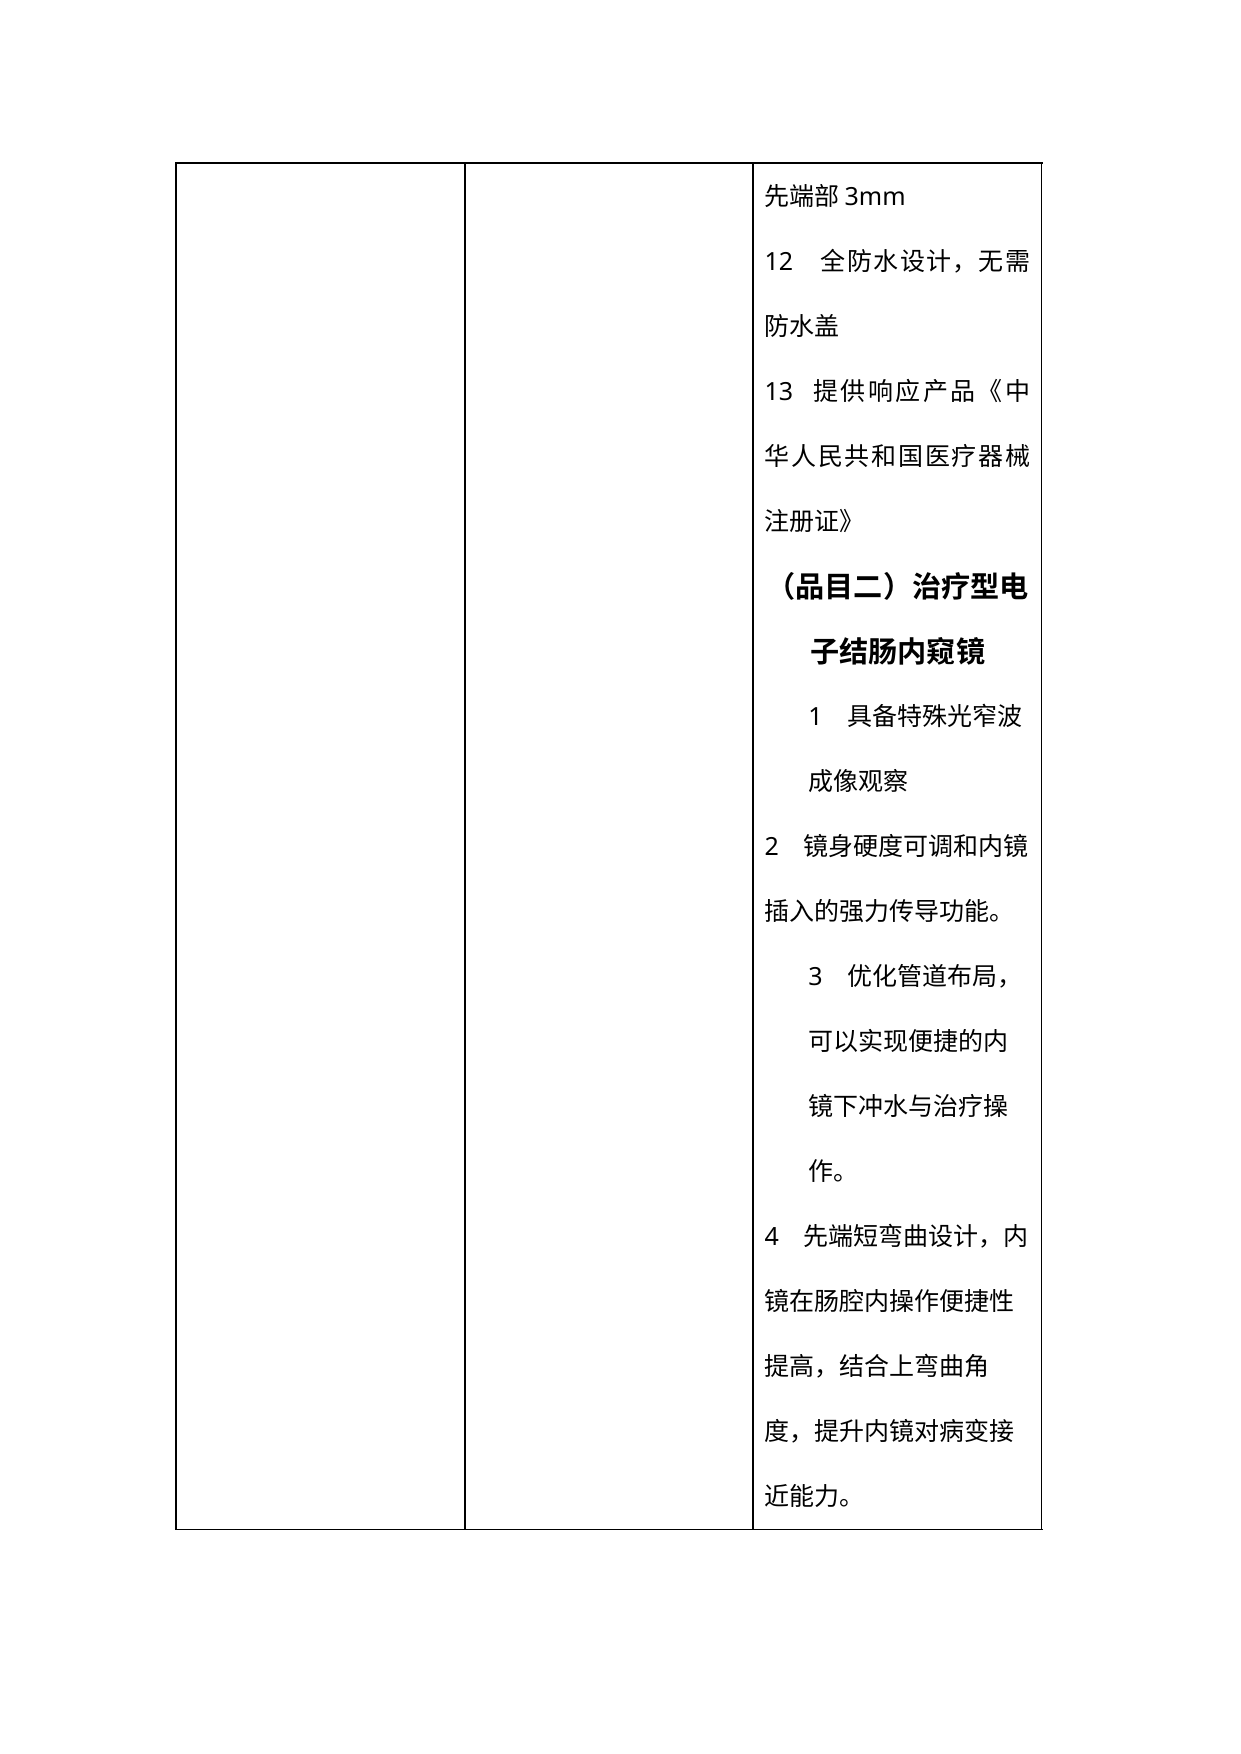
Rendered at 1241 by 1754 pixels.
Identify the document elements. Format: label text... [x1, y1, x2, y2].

table_cell [466, 164, 752, 1528]
table_cell 1 [177, 164, 464, 1528]
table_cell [754, 164, 1041, 1528]
